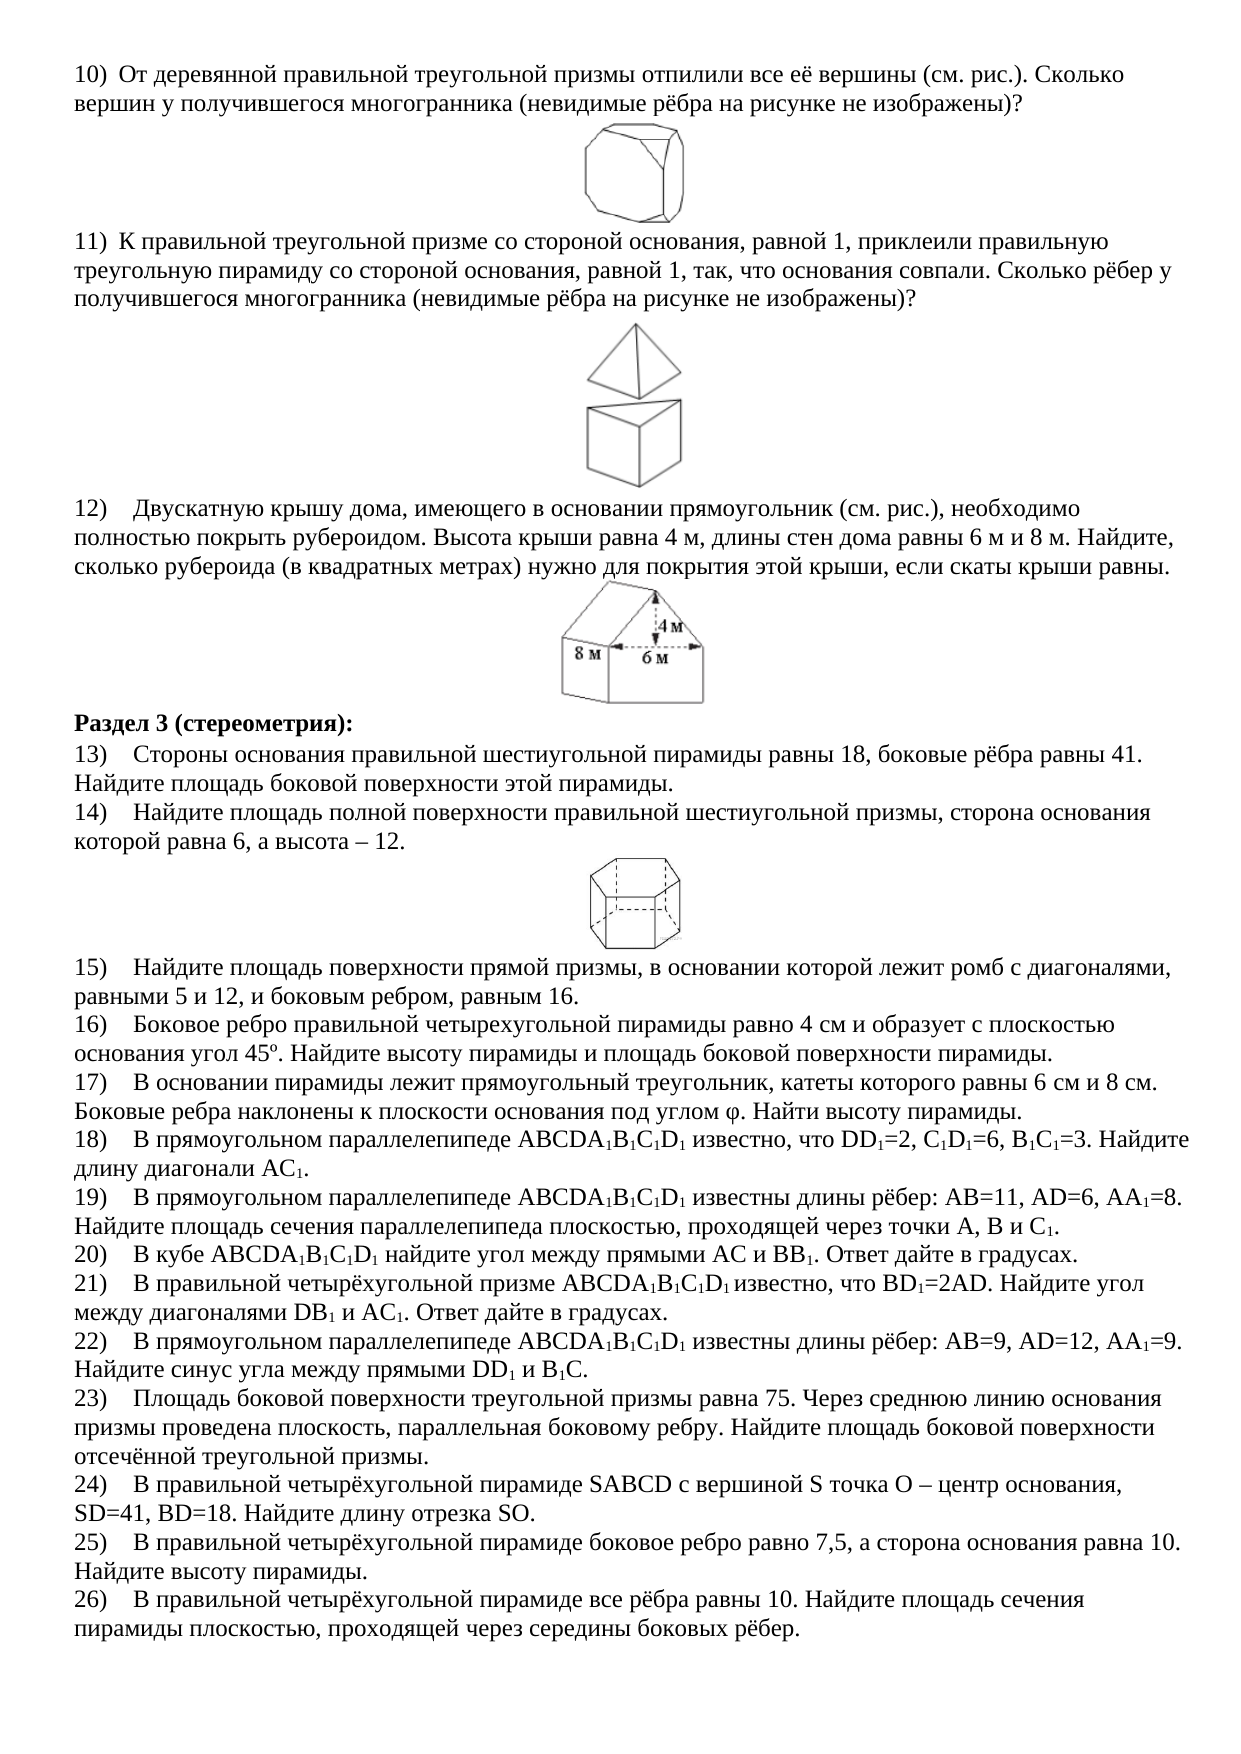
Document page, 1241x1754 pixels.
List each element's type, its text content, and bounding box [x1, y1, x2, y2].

list В правильной четырёхугольной пирамиде боковое ребро равно 7,5, а сторона основания равна 10. Найдите высоту пирамиды. [74, 1527, 1196, 1584]
list В кубе ABCDA1B1C1D1 найдите угол между прямыми AC и BB1. Ответ дайте в градусах. [74, 1239, 1196, 1268]
list В основании пирамиды лежит прямоугольный треугольник, катеты которого равны 6 см и 8 см. Боковые ребра наклонены к плоскости основания под углом φ. Найти высоту пирамиды. [74, 1067, 1196, 1124]
list В прямоугольном параллелепипеде ABCDA1B1C1D1 известно, что DD1=2, C1D1=6, B1C1=3. Найдите длину диагонали AC1. [74, 1124, 1196, 1182]
list Площадь боковой поверхности треугольной призмы равна 75. Через среднюю линию основания призмы проведена плоскость, параллельная боковому ребру. Найдите площадь боковой поверхности отсечённой треугольной призмы. [74, 1383, 1196, 1469]
list Найдите площадь поверхности прямой призмы, в основании которой лежит ромб с диагоналями, равными 5 и 12, и боковым ребром, равным 16. [74, 952, 1196, 1009]
picture [580, 116, 690, 226]
list В правильной четырёхугольной пирамиде SABCD с вершиной S точка O – центр основания, SD=41, BD=18. Найдите длину отрезка SO. [74, 1469, 1196, 1527]
picture [548, 579, 722, 709]
list Боковое ребро правильной четырехугольной пирамиды равно 4 см и образует с плоскостью основания угол 45º. Найдите высоту пирамиды и площадь боковой поверхности пирамиды. [74, 1009, 1196, 1067]
list Стороны основания правильной шестиугольной пирамиды равны 18, боковые рёбра равны 41. Найдите площадь боковой поверхности этой пирамиды. [74, 739, 1196, 797]
list В правильной четырёхугольной призме ABCDA1B1C1D1 известно, что BD1=2AD. Найдите угол между диагоналями DB1 и AC1. Ответ дайте в градусах. [74, 1268, 1196, 1326]
list Двускатную крышу дома, имеющего в основании прямоугольник (см. рис.), необходимо полностью покрыть рубероидом. Высота крыши равна 4 м, длины стен дома равны 6 м и 8 м. Найдите, сколько рубероида (в квадратных метрах) нужно для покрытия этой крыши, если скаты крыши равны. [74, 493, 1196, 580]
list От деревянной правильной треугольной призмы отпилили все её вершины (см. рис.). Сколько вершин у получившегося многогранника (невидимые рёбра на рисунке не изображены)? [74, 59, 1196, 117]
list В правильной четырёхугольной пирамиде все рёбра равны 10. Найдите площадь сечения пирамиды плоскостью, проходящей через середины боковых рёбер. [74, 1584, 1196, 1642]
picture [586, 854, 684, 952]
text Раздел 3 (стереометрия): [74, 708, 1196, 737]
list К правильной треугольной призме со стороной основания, равной 1, приклеили правильную треугольную пирамиду со стороной основания, равной 1, так, что основания совпали. Сколько рёбер у получившегося многогранника (невидимые рёбра на рисунке не изображены)? [74, 226, 1196, 312]
picture [580, 312, 690, 494]
list Найдите площадь полной поверхности правильной шестиугольной призмы, сторона основания которой равна 6, а высота – 12. [74, 797, 1196, 854]
list В прямоугольном параллелепипеде ABCDA1B1C1D1 известны длины рёбер: AB=11, AD=6, AA1=8. Найдите площадь сечения параллелепипеда плоскостью, проходящей через точки A, B и C1. [74, 1182, 1196, 1239]
list В прямоугольном параллелепипеде ABCDA1B1C1D1 известны длины рёбер: AB=9, AD=12, AA1=9. Найдите синус угла между прямыми DD1 и B1C. [74, 1326, 1196, 1383]
